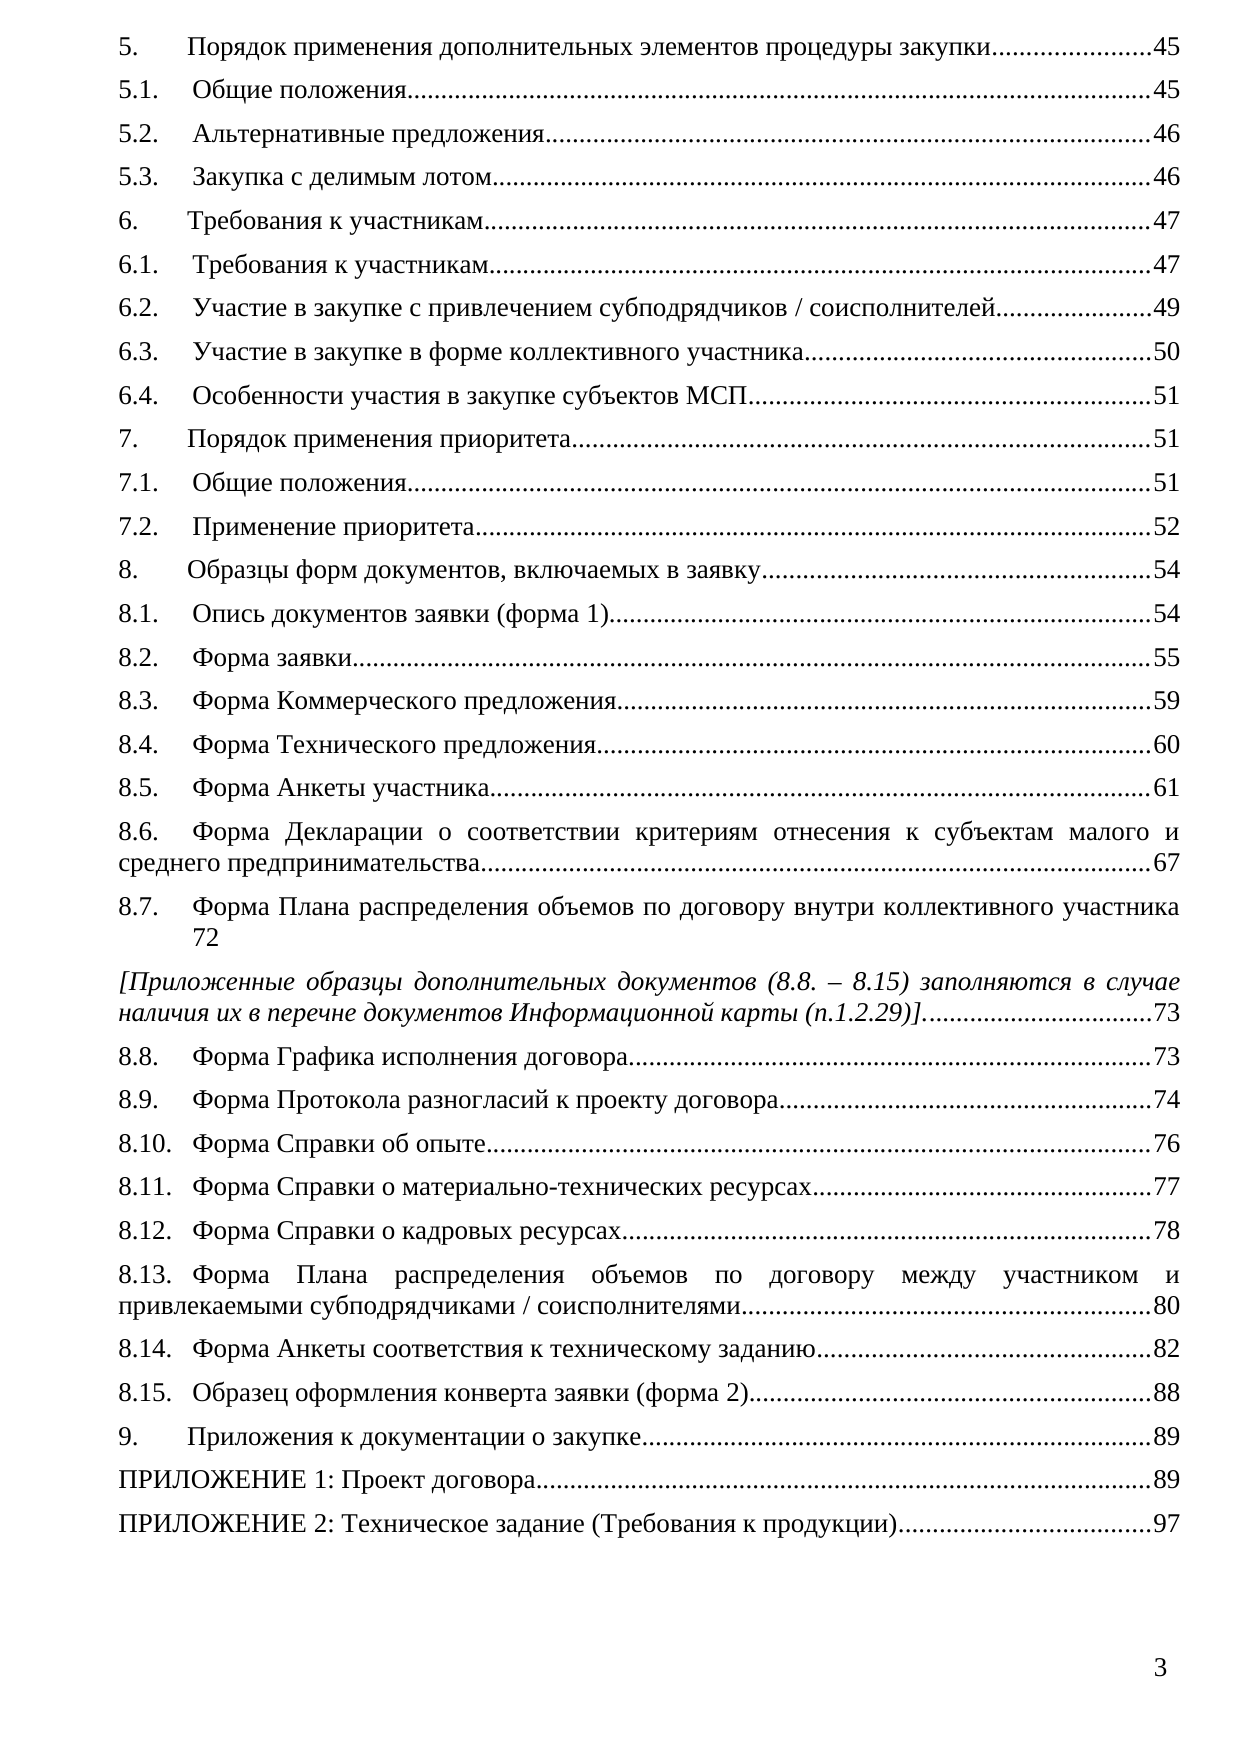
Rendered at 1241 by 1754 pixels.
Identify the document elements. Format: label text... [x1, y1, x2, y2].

text 8.7. Форма Плана распределения объемов по договору внутри коллективного участника 72 [118, 890, 1181, 952]
text 6.2. Участие в закупке с привлечением субподрядчиков / соисполнителей 49 [118, 291, 1181, 323]
text 8.5. Форма Анкеты участника 61 [118, 772, 1181, 803]
text 8.2. Форма заявки 55 [118, 641, 1181, 672]
text 7. Порядок применения приоритета 51 [118, 422, 1181, 453]
text 5.2. Альтернативные предложения 46 [118, 117, 1181, 148]
text 9. Приложения к документации о закупке 89 [118, 1420, 1181, 1451]
text 6.1. Требования к участникам 47 [118, 248, 1181, 279]
text 7.1. Общие положения 51 [118, 466, 1181, 497]
text ПРИЛОЖЕНИЕ 2: Техническое задание (Требования к продукции) 97 [118, 1507, 1181, 1538]
text 8.15. Образец оформления конверта заявки (форма 2) 88 [118, 1376, 1181, 1407]
text 8.14. Форма Анкеты соответствия к техническому заданию 82 [118, 1333, 1181, 1364]
text 6.4. Особенности участия в закупке субъектов МСП 51 [118, 379, 1181, 410]
text ПРИЛОЖЕНИЕ 1: Проект договора 89 [118, 1463, 1181, 1495]
text 5. Порядок применения дополнительных элементов процедуры закупки 45 [118, 29, 1181, 61]
text 6.3. Участие в закупке в форме коллективного участника 50 [118, 335, 1181, 366]
text 5.1. Общие положения 45 [118, 73, 1181, 104]
text [Приложенные образцы дополнительных документов (8.8. – 8.15) заполняются в случае наличия их в перечне документов Информационной карты (п.1.2.29)]. 73 [118, 965, 1181, 1027]
text 8.1. Опись документов заявки (форма 1) 54 [118, 597, 1181, 628]
text 6. Требования к участникам 47 [118, 204, 1181, 235]
text 8.10. Форма Справки об опыте 76 [118, 1127, 1181, 1158]
text 8.4. Форма Технического предложения 60 [118, 728, 1181, 759]
text 8. Образцы форм документов, включаемых в заявку 54 [118, 553, 1181, 584]
text 8.3. Форма Коммерческого предложения 59 [118, 684, 1181, 715]
text 8.9. Форма Протокола разногласий к проекту договора 74 [118, 1083, 1181, 1114]
text 8.8. Форма Графика исполнения договора. 73 [118, 1039, 1181, 1071]
text 8.11. Форма Справки о материально-технических ресурсах 77 [118, 1171, 1181, 1202]
text 8.12. Форма Справки о кадровых ресурсах 78 [118, 1214, 1181, 1245]
text 5.3. Закупка с делимым лотом 46 [118, 161, 1181, 192]
text 7.2. Применение приоритета 52 [118, 510, 1181, 541]
text 8.13. Форма Плана распределения объемов по договору между участником и привлекаемыми субподрядчиками / соисполнителями 80 [118, 1258, 1181, 1320]
text 8.6. Форма Декларации о соответствии критериям отнесения к субъектам малого и среднего предпринимательства 67 [118, 815, 1181, 877]
